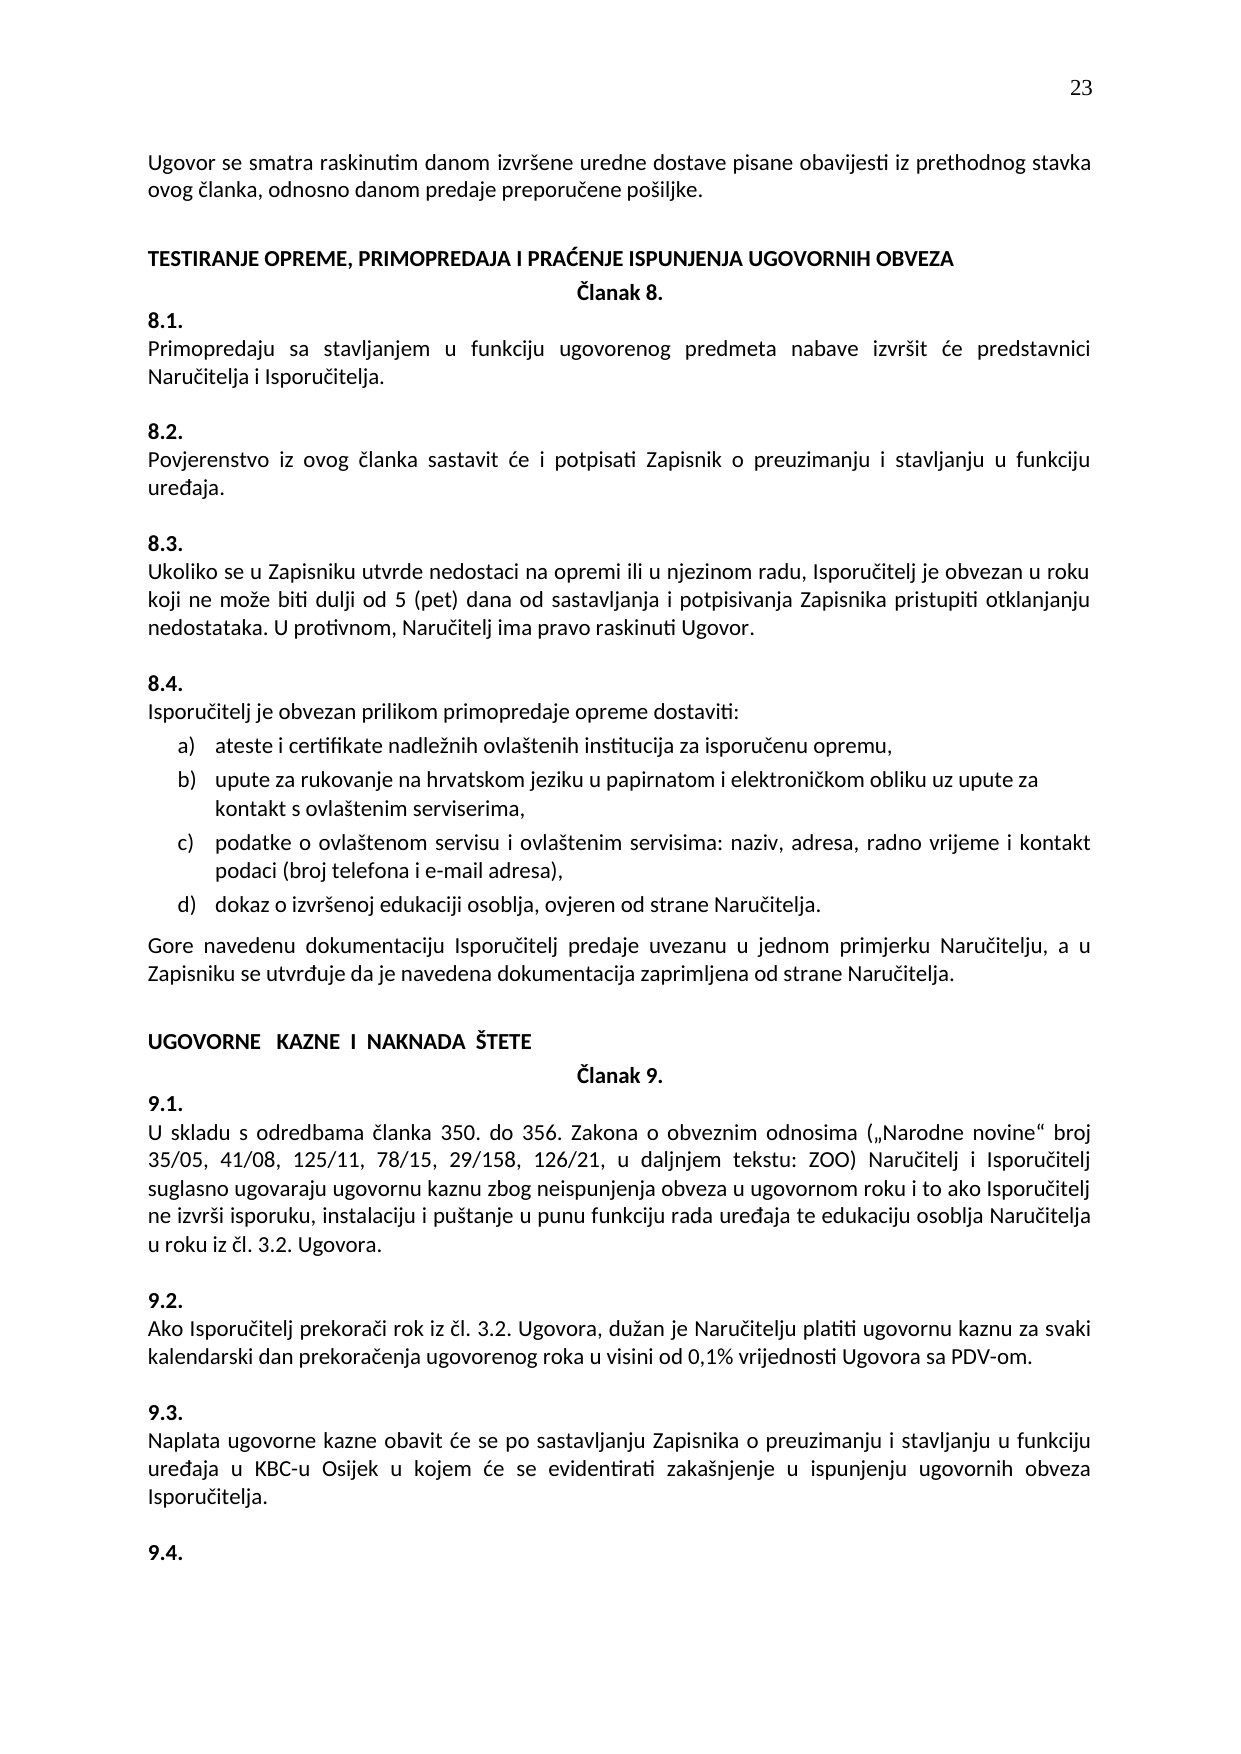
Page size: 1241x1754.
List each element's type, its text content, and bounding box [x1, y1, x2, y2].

text UGOVORNE KAZNE I NAKNADA ŠTETE [148, 1027, 1093, 1055]
text Primopredaju sa stavljanjem u funkciju ugovorenog predmeta nabave izvršit će predstavnici Naručitelja i Isporučitelja. [148, 334, 1093, 391]
list dokaz o izvršenoj edukaciji osoblja, ovjeren od strane Naručitelja. [177, 890, 1093, 918]
text TESTIRANJE OPREME, PRIMOPREDAJA I PRAĆENJE ISPUNJENJA UGOVORNIH OBVEZA [148, 244, 1093, 272]
list ateste i certifikate nadležnih ovlaštenih institucija za isporučenu opremu, [177, 731, 1093, 759]
text Isporučitelj je obvezan prilikom primopredaje opreme dostaviti: [148, 697, 1093, 725]
text Gore navedenu dokumentaciju Isporučitelj predaje uvezanu u jednom primjerku Naručitelju, a u Zapisniku se utvrđuje da je navedena dokumentacija zaprimljena od strane Naručitelja. [148, 931, 1093, 987]
text Članak 9. [148, 1062, 1093, 1089]
text 8.1. [148, 306, 1093, 334]
list podatke o ovlaštenom servisu i ovlaštenim servisima: naziv, adresa, radno vrijeme i kontakt podaci (broj telefona i e-mail adresa), [177, 828, 1093, 884]
text 8.2. [148, 417, 1093, 445]
text Ako Isporučitelj prekorači rok iz čl. 3.2. Ugovora, dužan je Naručitelju platiti ugovornu kaznu za svaki kalendarski dan prekoračenja ugovorenog roka u visini od 0,1% vrijednosti Ugovora sa PDV-om. [148, 1314, 1093, 1370]
text 8.3. [148, 529, 1093, 557]
text 9.1. [148, 1089, 1093, 1118]
text 8.4. [148, 669, 1093, 697]
text Članak 8. [148, 278, 1093, 306]
text 9.3. [148, 1398, 1093, 1426]
text U skladu s odredbama članka 350. do 356. Zakona o obveznim odnosima („Narodne novine“ broj 35/05, 41/08, 125/11, 78/15, 29/158, 126/21, u daljnjem tekstu: ZOO) Naručitelj i Isporučitelj suglasno ugovaraju ugovornu kaznu zbog neispunjenja obveza u ugovornom roku i to ako Isporučitelj ne izvrši isporuku, instalaciju i puštanje u punu funkciju rada uređaja te edukaciju osoblja Naručitelja u roku iz čl. 3.2. Ugovora. [148, 1118, 1093, 1258]
list upute za rukovanje na hrvatskom jeziku u papirnatom i elektroničkom obliku uz upute za [177, 766, 1093, 794]
text Naplata ugovorne kazne obavit će se po sastavljanju Zapisnika o preuzimanju i stavljanju u funkciju uređaja u KBC-u Osijek u kojem će se evidentirati zakašnjenje u ispunjenju ugovornih obveza Isporučitelja. [148, 1426, 1093, 1510]
text 9.2. [148, 1286, 1093, 1314]
text kontakt s ovlaštenim serviserima, [215, 794, 1093, 822]
text Ukoliko se u Zapisniku utvrde nedostaci na opremi ili u njezinom radu, Isporučitelj je obvezan u roku koji ne može biti dulji od 5 (pet) dana od sastavljanja i potpisivanja Zapisnika pristupiti otklanjanju nedostataka. U protivnom, Naručitelj ima pravo raskinuti Ugovor. [148, 557, 1093, 641]
text 9.4. [148, 1538, 1093, 1566]
text Povjerenstvo iz ovog članka sastavit će i potpisati Zapisnik o preuzimanju i stavljanju u funkciju uređaja. [148, 445, 1093, 501]
text Ugovor se smatra raskinutim danom izvršene uredne dostave pisane obavijesti iz prethodnog stavka ovog članka, odnosno danom predaje preporučene pošiljke. [148, 148, 1093, 204]
